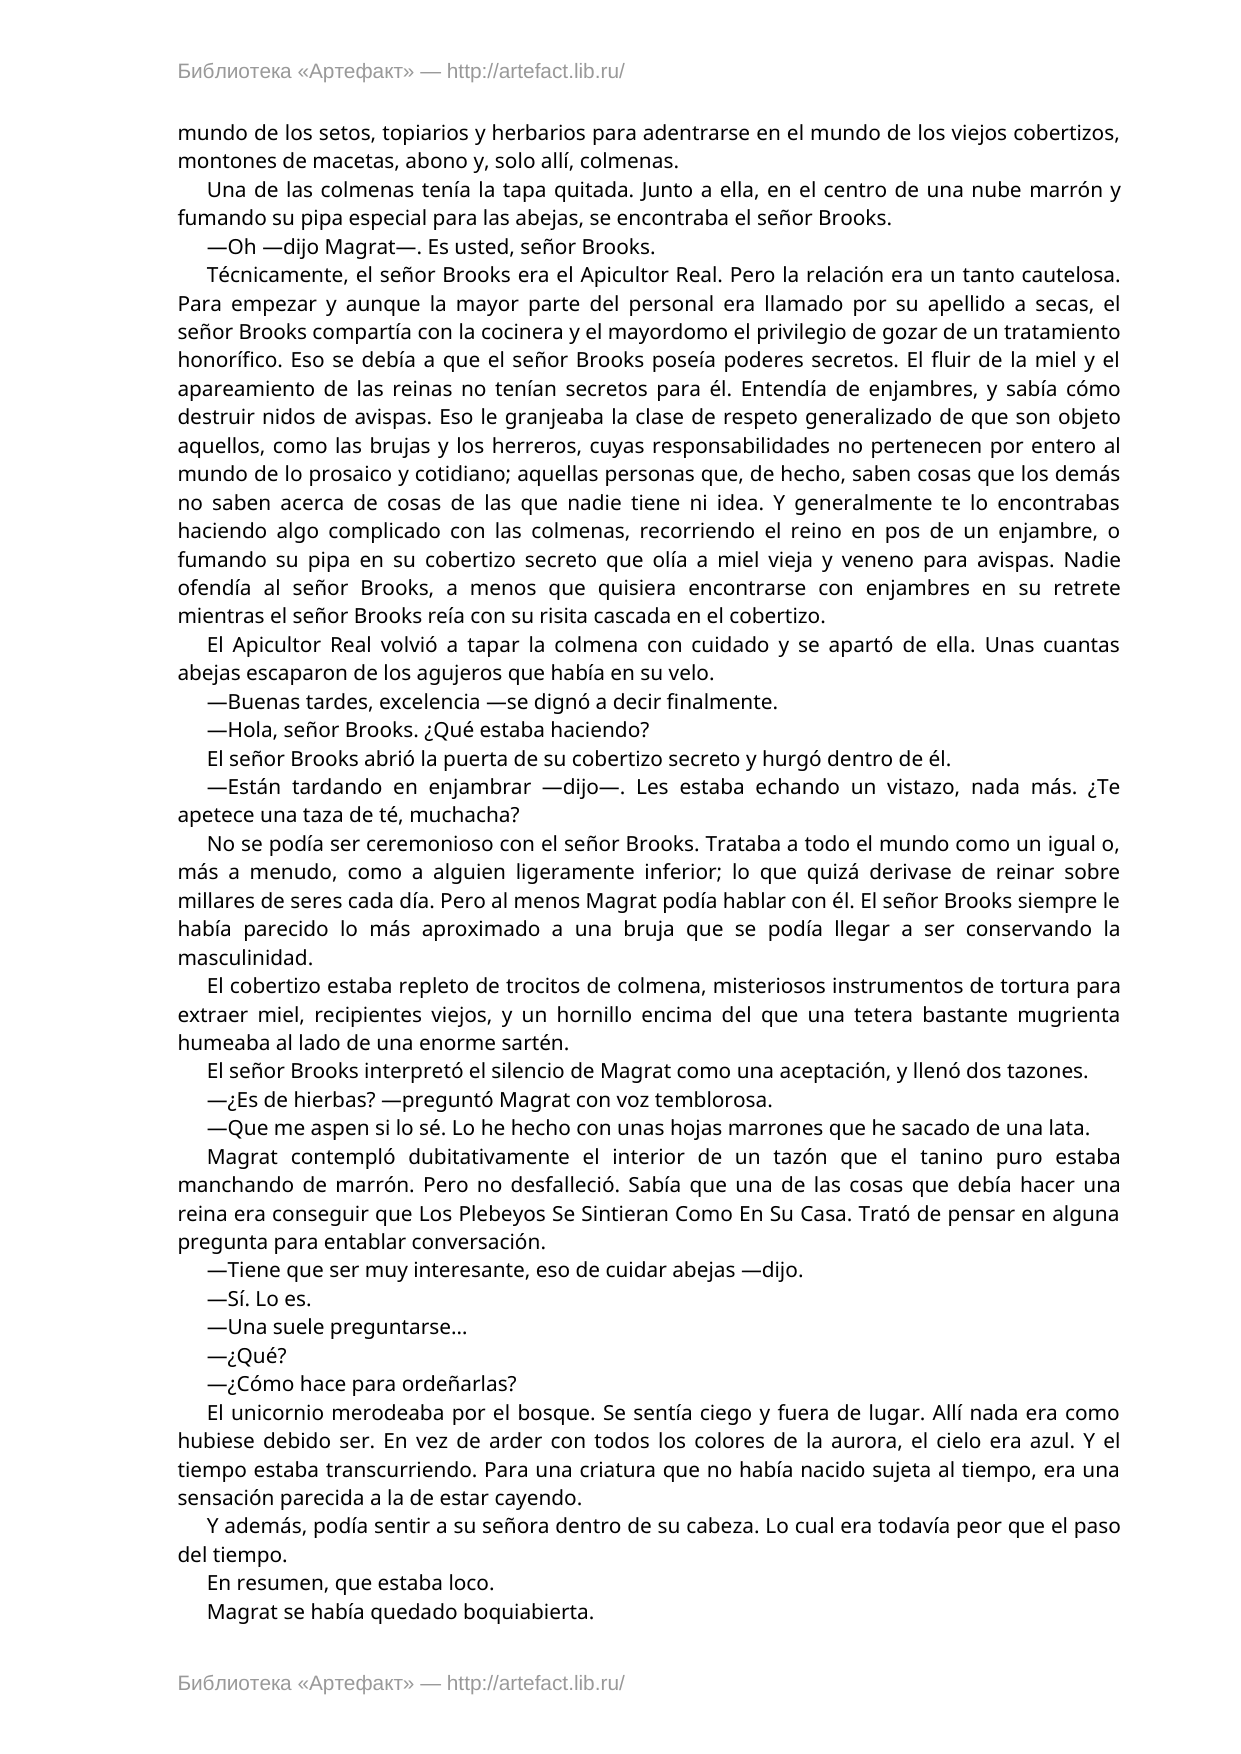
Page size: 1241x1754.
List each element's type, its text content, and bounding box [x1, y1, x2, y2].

text —¿Es de hierbas? —preguntó Magrat con voz temblorosa. [177, 1085, 1122, 1113]
text Y además, podía sentir a su señora dentro de su cabeza. Lo cual era todavía peor que el paso del tiempo. [177, 1512, 1122, 1568]
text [177, 118, 1122, 175]
text En resumen, que estaba loco. [177, 1568, 1122, 1597]
text —Una suele preguntarse… [177, 1312, 1122, 1341]
text —Tiene que ser muy interesante, eso de cuidar abejas —dijo. [177, 1256, 1122, 1284]
text Magrat se había quedado boquiabierta. [177, 1597, 1122, 1625]
text —¿Cómo hace para ordeñarlas? [177, 1369, 1122, 1398]
text Una de las colmenas tenía la tapa quitada. Junto a ella, en el centro de una nube marrón y fumando su pipa especial para las abejas, se encontraba el señor Brooks. [177, 175, 1122, 232]
text Técnicamente, el señor Brooks era el Apicultor Real. Pero la relación era un tanto cautelosa. Para empezar y aunque la mayor parte del personal era llamado por su apellido a secas, el señor Brooks compartía con la cocinera y el mayordomo el privilegio de gozar de un tratamiento honorífico. Eso se debía a que el señor Brooks poseía poderes secretos. El fluir de la miel y el apareamiento de las reinas no tenían secretos para él. Entendía de enjambres, y sabía cómo destruir nidos de avispas. Eso le granjeaba la clase de respeto generalizado de que son objeto aquellos, como las brujas y los herreros, cuyas responsabilidades no pertenecen por entero al mundo de lo prosaico y cotidiano; aquellas personas que, de hecho, saben cosas que los demás no saben acerca de cosas de las que nadie tiene ni idea. Y generalmente te lo encontrabas haciendo algo complicado con las colmenas, recorriendo el reino en pos de un enjambre, o fumando su pipa en su cobertizo secreto que olía a miel vieja y veneno para avispas. Nadie ofendía al señor Brooks, a menos que quisiera encontrarse con enjambres en su retrete mientras el señor Brooks reía con su risita cascada en el cobertizo. [177, 260, 1122, 630]
text —Que me aspen si lo sé. Lo he hecho con unas hojas marrones que he sacado de una lata. [177, 1113, 1122, 1142]
text —Oh —dijo Magrat—. Es usted, señor Brooks. [177, 232, 1122, 260]
text —¿Qué? [177, 1341, 1122, 1369]
text El señor Brooks interpretó el silencio de Magrat como una aceptación, y llenó dos tazones. [177, 1057, 1122, 1085]
text El señor Brooks abrió la puerta de su cobertizo secreto y hurgó dentro de él. [177, 744, 1122, 772]
text El unicornio merodeaba por el bosque. Se sentía ciego y fuera de lugar. Allí nada era como hubiese debido ser. En vez de arder con todos los colores de la aurora, el cielo era azul. Y el tiempo estaba transcurriendo. Para una criatura que no había nacido sujeta al tiempo, era una sensación parecida a la de estar cayendo. [177, 1398, 1122, 1512]
text No se podía ser ceremonioso con el señor Brooks. Trataba a todo el mundo como un igual o, más a menudo, como a alguien ligeramente inferior; lo que quizá derivase de reinar sobre millares de seres cada día. Pero al menos Magrat podía hablar con él. El señor Brooks siempre le había parecido lo más aproximado a una bruja que se podía llegar a ser conservando la masculinidad. [177, 829, 1122, 971]
text —Están tardando en enjambrar —dijo—. Les estaba echando un vistazo, nada más. ¿Te apetece una taza de té, muchacha? [177, 772, 1122, 829]
text —Buenas tardes, excelencia —se dignó a decir finalmente. [177, 687, 1122, 715]
text —Hola, señor Brooks. ¿Qué estaba haciendo? [177, 715, 1122, 744]
text El Apicultor Real volvió a tapar la colmena con cuidado y se apartó de ella. Unas cuantas abejas escaparon de los agujeros que había en su velo. [177, 630, 1122, 687]
text —Sí. Lo es. [177, 1284, 1122, 1312]
text El cobertizo estaba repleto de trocitos de colmena, misteriosos instrumentos de tortura para extraer miel, recipientes viejos, y un hornillo encima del que una tetera bastante mugrienta humeaba al lado de una enorme sartén. [177, 971, 1122, 1057]
text Magrat contempló dubitativamente el interior de un tazón que el tanino puro estaba manchando de marrón. Pero no desfalleció. Sabía que una de las cosas que debía hacer una reina era conseguir que Los Plebeyos Se Sintieran Como En Su Casa. Trató de pensar en alguna pregunta para entablar conversación. [177, 1142, 1122, 1256]
